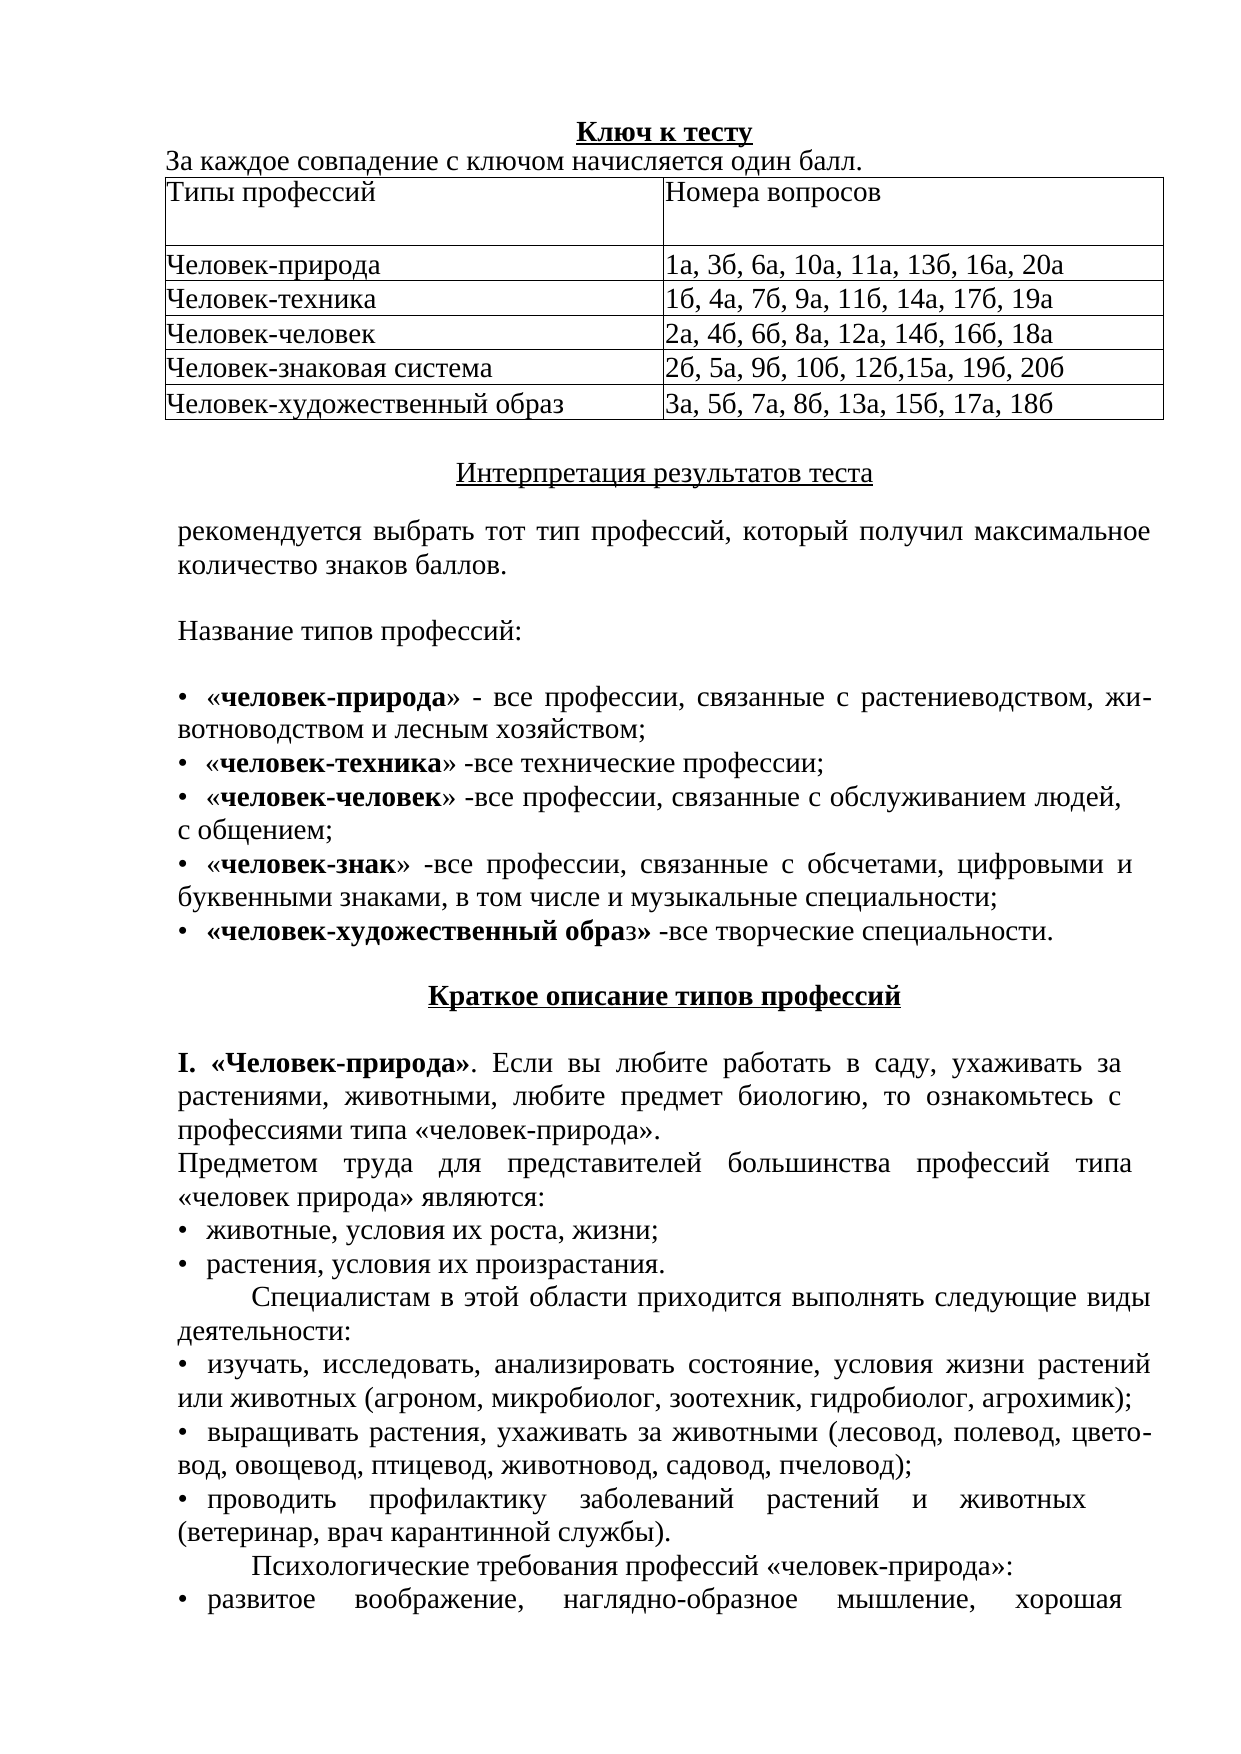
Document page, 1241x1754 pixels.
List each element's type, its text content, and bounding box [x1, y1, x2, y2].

table_header Типы профессий [166, 178, 663, 245]
table_cell 1а, 3б, 6а, 10а, 11а, 13б, 16а, 20а [664, 246, 1163, 280]
list «человек-техника» -все технические профессии; [177, 746, 1152, 779]
text Краткое описание типов профессий [177, 978, 1152, 1012]
text Психологические требования профессий «человек-природа»: [177, 1548, 1152, 1582]
text Интерпретация результатов теста [177, 459, 1152, 488]
table_cell 1б, 4а, 7б, 9а, 11б, 14а, 17б, 19а [664, 281, 1163, 314]
text Специалистам в этой области приходится выполнять следующие виды деятельности: [177, 1280, 1152, 1347]
text Название типов профессий: [177, 613, 1152, 647]
text Ключ к тесту [165, 118, 1164, 147]
text I. «Человек-природа». Если вы любите работать в саду, ухаживать за растениями, животными, любите предмет биологию, то ознакомьтесь с профессиями типа «человек-природа». [177, 1045, 1122, 1146]
table_cell Человек-художественный образ [166, 385, 663, 419]
list животные, условия их роста, жизни; [177, 1213, 1152, 1246]
text рекомендуется выбрать тот тип профессий, который получил максимальное количество знаков баллов. [177, 513, 1152, 581]
list «человек-природа» - все профессии, связанные с растениеводством, животноводством и лесным хозяйством; [177, 679, 1152, 746]
table_header Номера вопросов [664, 178, 1163, 245]
table_cell Человек-знаковая система [166, 350, 663, 383]
text За каждое совпадение с ключом начисляется один балл. [165, 147, 1164, 177]
table_cell 3а, 5б, 7а, 8б, 13а, 15б, 17а, 18б [664, 385, 1163, 419]
list «человек-художественный образ» -все творческие специальности. [177, 913, 1152, 947]
table_cell Человек-человек [166, 316, 663, 349]
table_cell 2а, 4б, 6б, 8а, 12а, 14б, 16б, 18а [664, 316, 1163, 349]
list проводить профилактику заболеваний растений и животных (ветеринар, врач карантинной службы). [177, 1481, 1087, 1548]
table_cell 2б, 5а, 9б, 10б, 12б,15а, 19б, 20б [664, 350, 1163, 383]
list растения, условия их произрастания. [177, 1246, 1152, 1280]
list изучать, исследовать, анализировать состояние, условия жизни растений или животных (агроном, микробиолог, зоотехник, гидробиолог, агрохимик); [177, 1347, 1152, 1414]
list «человек-человек» -все профессии, связанные с обслуживанием людей, с общением; [177, 779, 1122, 846]
table_cell Человек-техника [166, 281, 663, 314]
text Предметом труда для представителей большинства профессий типа «человек природа» являются: [177, 1146, 1133, 1213]
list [177, 1582, 1122, 1615]
table_cell Человек-природа [166, 246, 663, 280]
list выращивать растения, ухаживать за животными (лесовод, полевод, цветовод, овощевод, птицевод, животновод, садовод, пчеловод); [177, 1414, 1152, 1481]
list «человек-знак» -все профессии, связанные с обсчетами, цифровыми и буквенными знаками, в том числе и музыкальные специальности; [177, 846, 1133, 913]
